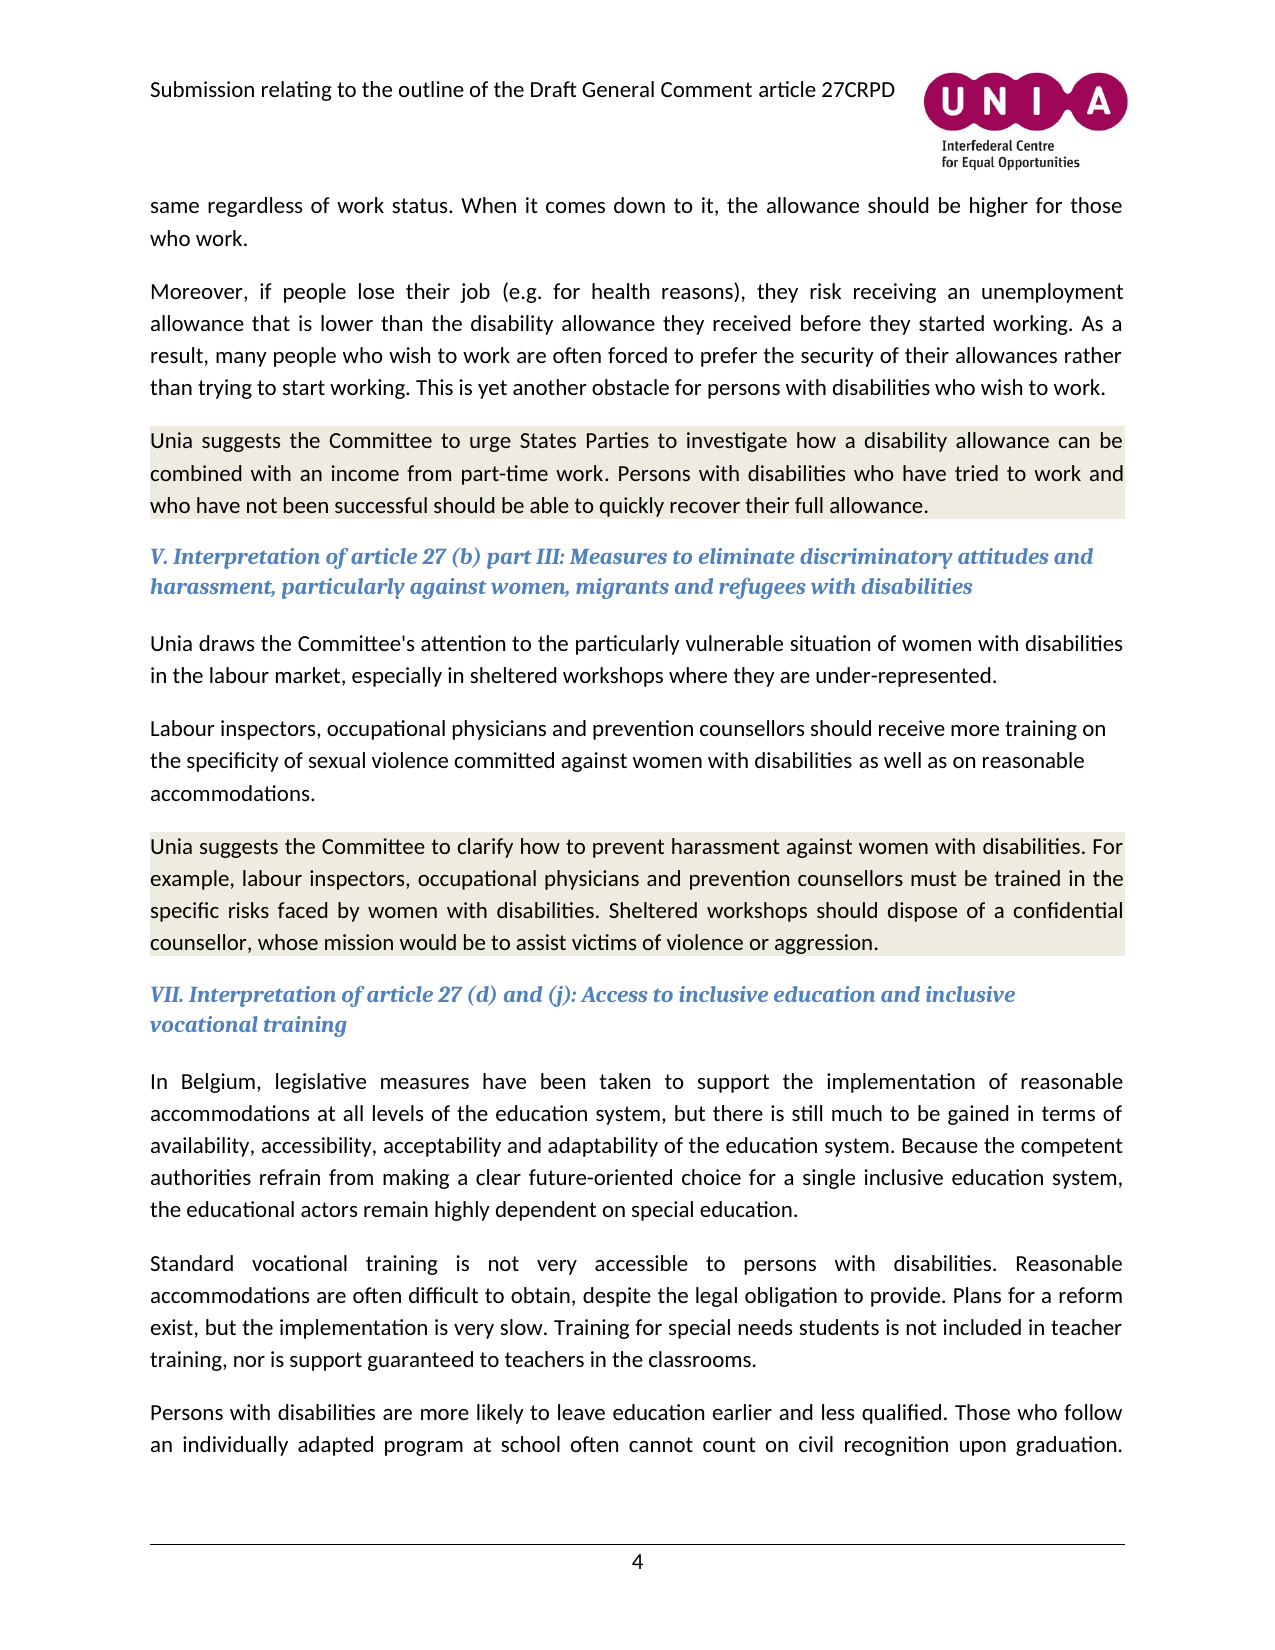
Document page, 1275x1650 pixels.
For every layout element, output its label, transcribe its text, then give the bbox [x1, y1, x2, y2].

text In Belgium, legislative measures have been taken to support the implementation of reasonable accommodations at all levels of the education system, but there is still much to be gained in terms of availability, accessibility, acceptability and adaptability of the education system. Because the competent authorities refrain from making a clear future-oriented choice for a single inclusive education system, the educational actors remain highly dependent on special education. [150, 1067, 1125, 1224]
picture [909, 54, 1142, 188]
text Labour inspectors, occupational physicians and prevention counsellors should receive more training on the specificity of sexual violence committed against women with disabilities as well as on reasonable accommodations. [150, 714, 1125, 807]
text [150, 150, 1125, 252]
text Unia draws the Committee's attention to the particularly vulnerable situation of women with disabilities in the labour market, especially in sheltered workshops where they are under-represented. [150, 629, 1125, 689]
text Unia suggests the Committee to urge States Parties to investigate how a disability allowance can be combined with an income from part-time work. Persons with disabilities who have tried to work and who have not been successful should be able to quickly recover their full allowance. [150, 426, 1125, 519]
text Standard vocational training is not very accessible to persons with disabilities. Reasonable accommodations are often difficult to obtain, despite the legal obligation to provide. Plans for a reform exist, but the implementation is very slow. Training for special needs students is not included in teacher training, nor is support guaranteed to teachers in the classrooms. [150, 1249, 1125, 1373]
subtitle V. Interpretation of article 27 (b) part III: Measures to eliminate discriminatory attitudes and harassment, particularly against women, migrants and refugees with disabilities [150, 544, 1125, 600]
text Moreover, if people lose their job (e.g. for health reasons), they risk receiving an unemployment allowance that is lower than the disability allowance they received before they started working. As a result, many people who wish to work are often forced to prefer the security of their allowances rather than trying to start working. This is yet another obstacle for persons with disabilities who wish to work. [150, 277, 1125, 401]
subtitle VII. Interpretation of article 27 (d) and (j): Access to inclusive education and inclusive vocational training [150, 981, 1125, 1038]
text Unia suggests the Committee to clarify how to prevent harassment against women with disabilities. For example, labour inspectors, occupational physicians and prevention counsellors must be trained in the specific risks faced by women with disabilities. Sheltered workshops should dispose of a confidential counsellor, whose mission would be to assist victims of violence or aggression. [150, 832, 1125, 956]
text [150, 1398, 1125, 1458]
